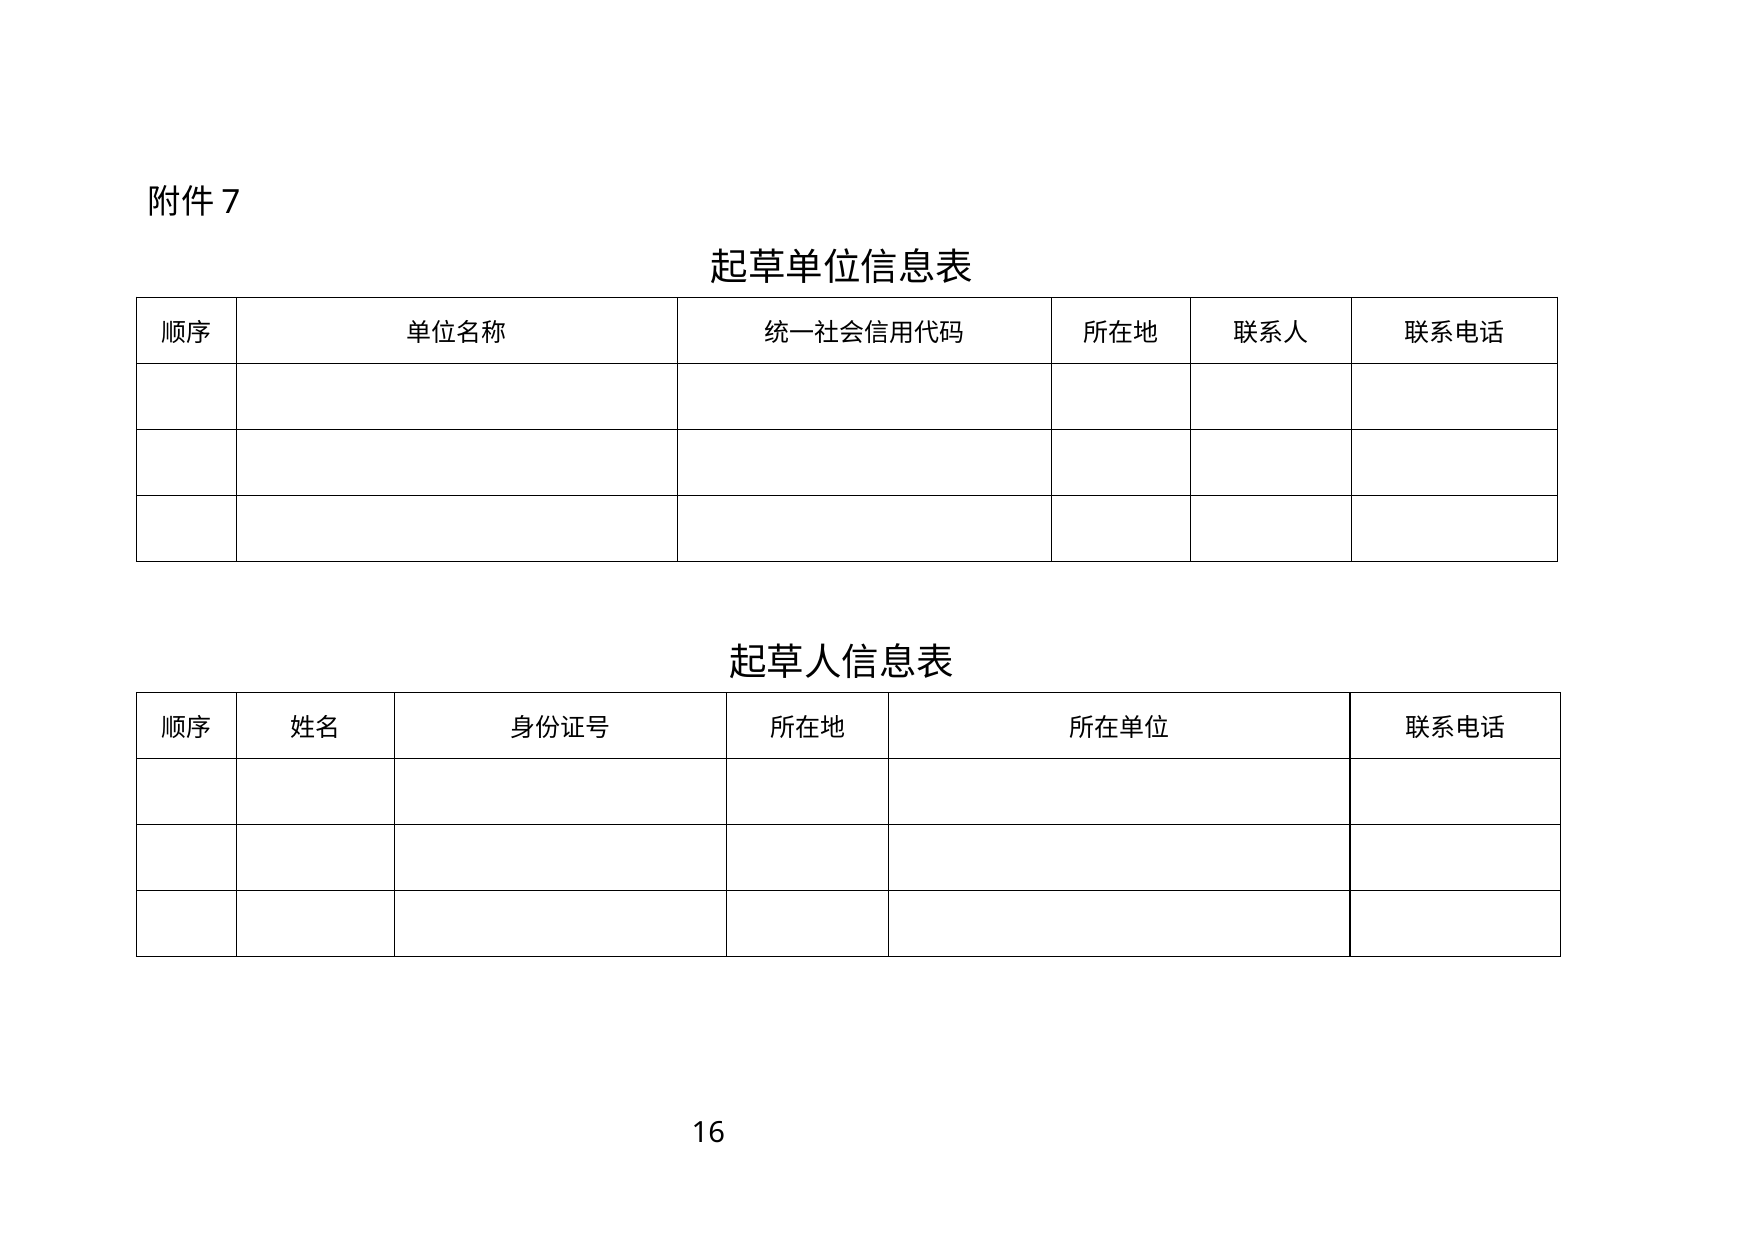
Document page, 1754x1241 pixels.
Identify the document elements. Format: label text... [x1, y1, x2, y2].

table_header 联系人 [1191, 298, 1351, 363]
table_cell [395, 825, 726, 890]
table_header 统一社会信用代码 [678, 298, 1051, 363]
table_cell [1352, 496, 1557, 561]
table_cell [137, 496, 236, 561]
table_cell [727, 759, 888, 824]
table_cell [1352, 364, 1557, 429]
table_header 联系电话 [1351, 693, 1560, 758]
table_header 身份证号 [395, 693, 726, 758]
table_cell [1351, 759, 1560, 824]
table_cell [137, 364, 236, 429]
table_cell [727, 891, 888, 956]
table_cell [1052, 364, 1190, 429]
table_header 联系电话 [1352, 298, 1557, 363]
table_cell [237, 825, 394, 890]
table_cell [237, 430, 677, 495]
table_cell [889, 825, 1349, 890]
table_cell [1052, 430, 1190, 495]
table_cell [237, 759, 394, 824]
table_cell [727, 825, 888, 890]
table_header 所在单位 [889, 693, 1349, 758]
table_cell [237, 891, 394, 956]
table_header 单位名称 [237, 298, 677, 363]
text 起草人信息表 [148, 627, 1535, 692]
table_cell [1191, 430, 1351, 495]
table_header 姓名 [237, 693, 394, 758]
table_cell [1351, 825, 1560, 890]
table_header 顺序 [137, 693, 236, 758]
table_cell [237, 364, 677, 429]
table_cell [395, 759, 726, 824]
table_cell [137, 430, 236, 495]
table_cell [1191, 364, 1351, 429]
table_cell [678, 364, 1051, 429]
table_cell [1191, 496, 1351, 561]
table_cell [889, 891, 1349, 956]
table_cell [889, 759, 1349, 824]
table_cell [395, 891, 726, 956]
table_cell [1052, 496, 1190, 561]
text 附件7 [148, 167, 1535, 232]
table_cell [237, 496, 677, 561]
table_header 所在地 [727, 693, 888, 758]
table_cell [1352, 430, 1557, 495]
table_cell [678, 496, 1051, 561]
table_header 顺序 [137, 298, 236, 363]
table_header 所在地 [1052, 298, 1190, 363]
table_cell [678, 430, 1051, 495]
table_cell [137, 825, 236, 890]
text 起草单位信息表 [148, 232, 1535, 297]
table_cell [1351, 891, 1560, 956]
table_cell [137, 759, 236, 824]
table_cell [137, 891, 236, 956]
